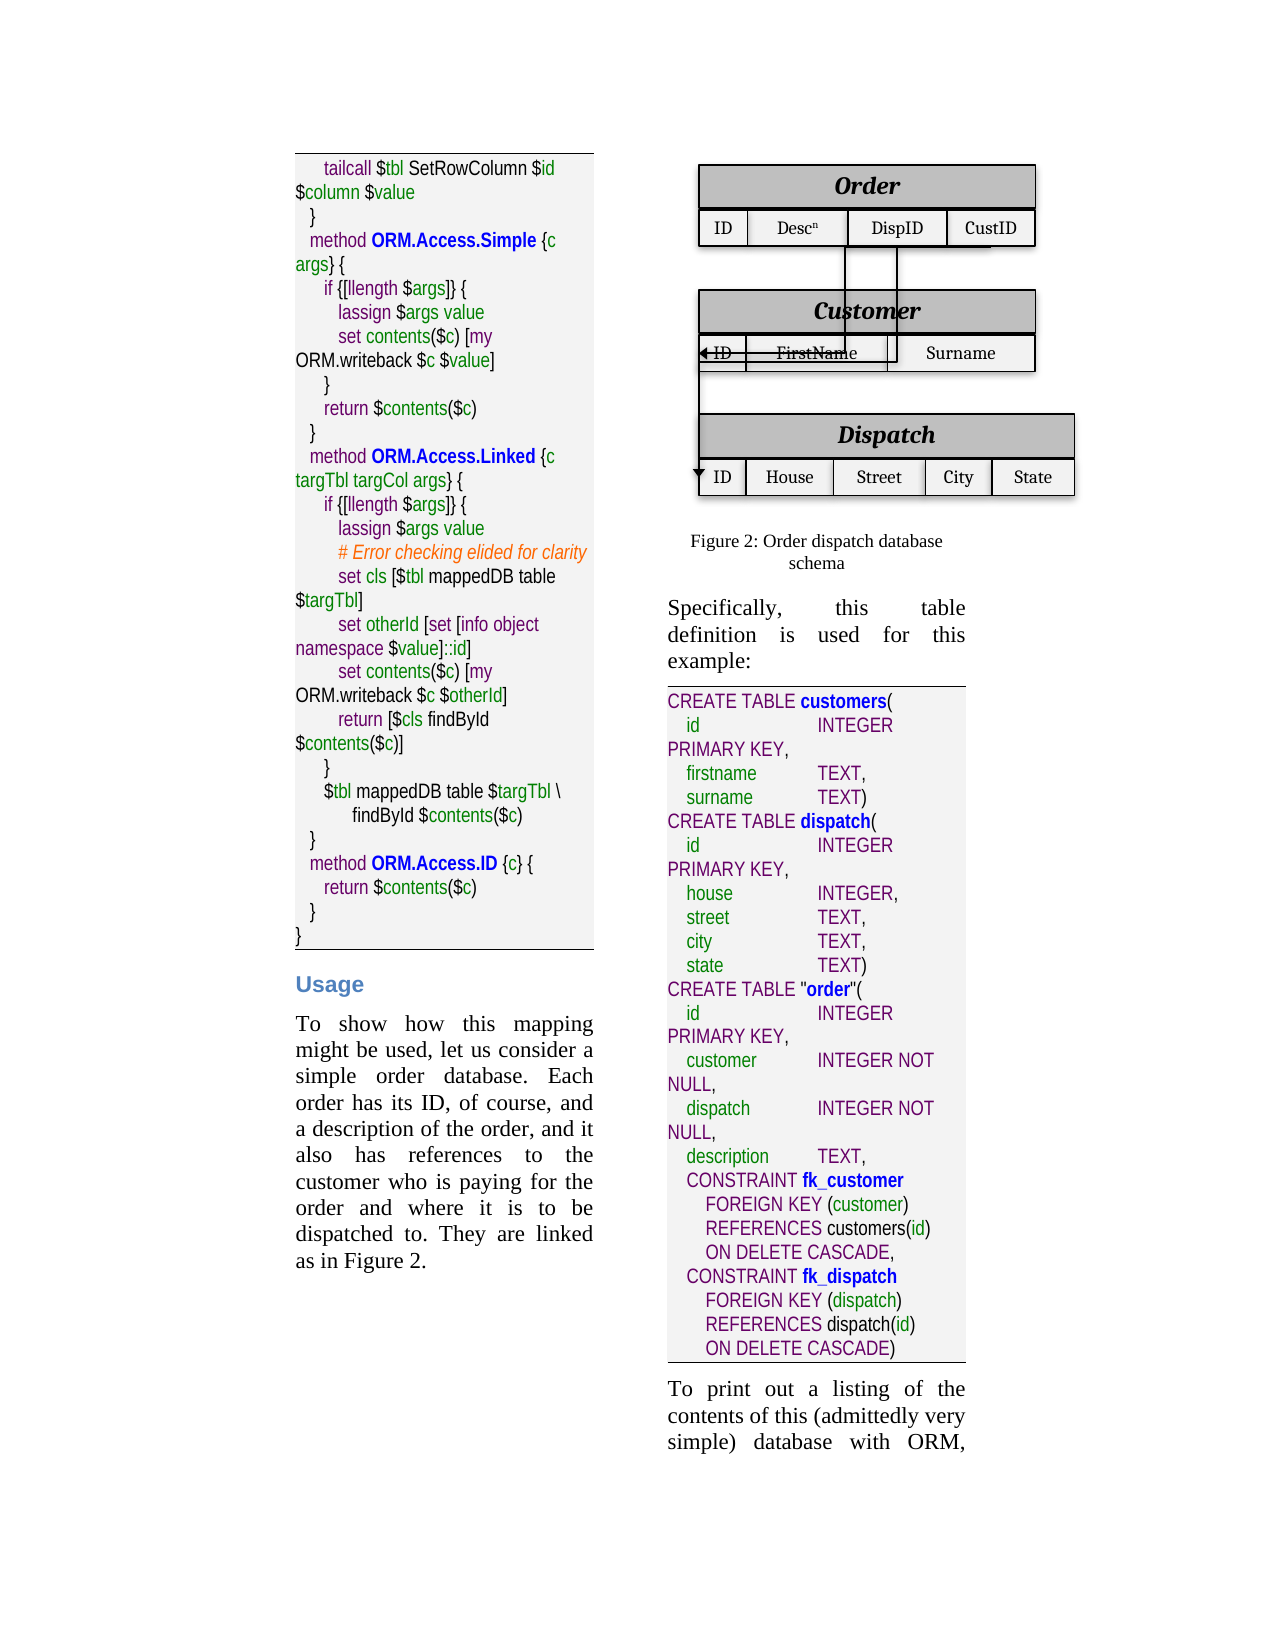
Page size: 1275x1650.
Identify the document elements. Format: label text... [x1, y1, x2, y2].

text CREATE TABLE customers( id INTEGER PRIMARY KEY, firstname TEXT, surname TEXT) CREATE TABLE dispatch( id INTEGER PRIMARY KEY, house INTEGER, street TEXT, city TEXT, state TEXT) CREATE TABLE "order"( id INTEGER PRIMARY KEY, customer INTEGER NOT NULL, dispatch INTEGER NOT NULL, description TEXT, CONSTRAINT fk_customer FOREIGN KEY (customer) REFERENCES customers(id) ON DELETE CASCADE, CONSTRAINT fk_dispatch FOREIGN KEY (dispatch) REFERENCES dispatch(id) ON DELETE CASCADE) [667, 687, 966, 1363]
subtitle Usage [295, 971, 594, 997]
text To show how this mapping might be used, let us consider a simple order database. Each order has its ID, of course, and a description of the order, and it also has references to the customer who is paying for the order and where it is to be dispatched to. They are linked as in Figure 2. [295, 1010, 594, 1273]
text To print out a listing of the contents of this (admittedly very simple) database with ORM, you would just need to write code like this: [667, 1375, 966, 1454]
text Specifically, this table definition is used for this example: [667, 594, 966, 673]
